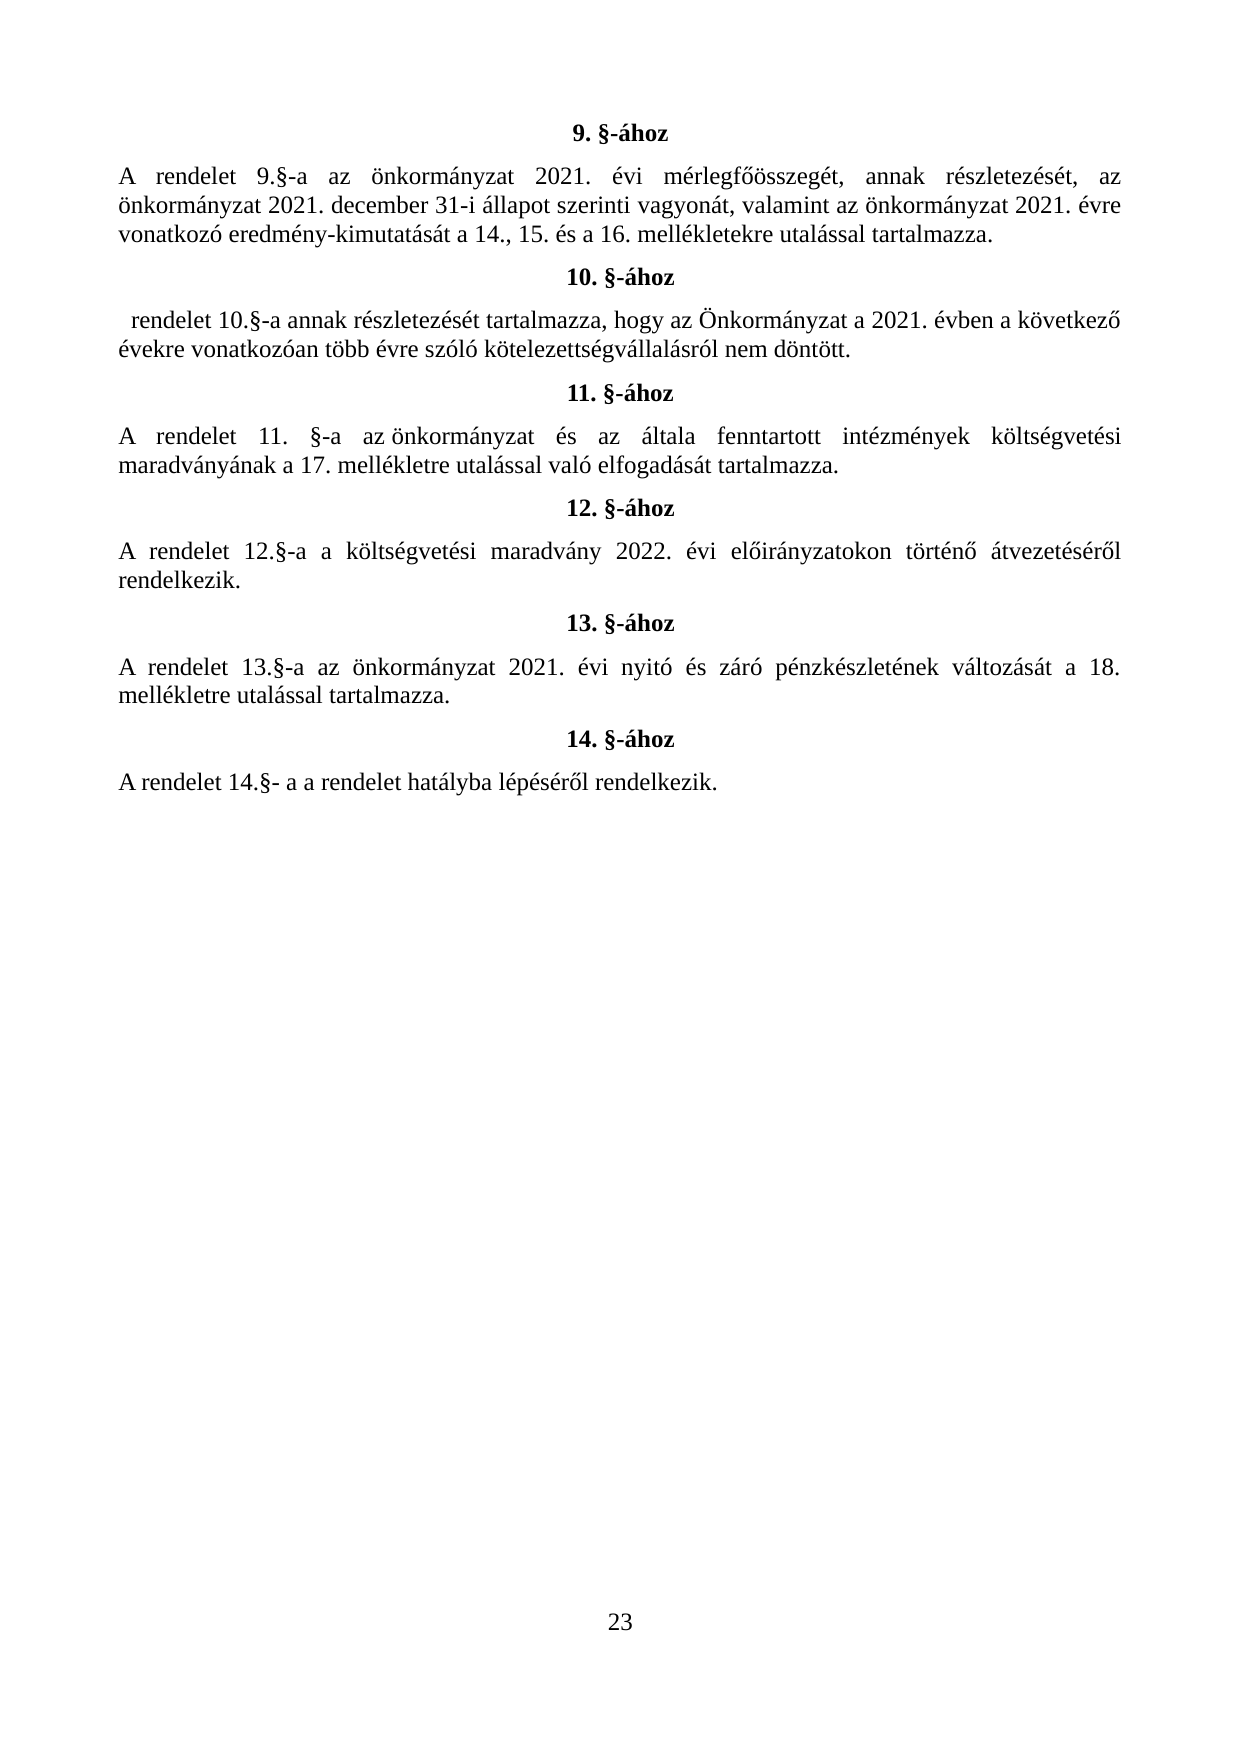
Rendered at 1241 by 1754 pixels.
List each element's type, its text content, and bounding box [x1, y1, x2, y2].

text A rendelet 12.§-a a költségvetési maradvány 2022. évi előirányzatokon történő átvezetéséről rendelkezik. [118, 536, 1122, 594]
text A rendelet 11. §-a az önkormányzat és az általa fenntartott intézmények költségvetési maradványának a 17. mellékletre utalással való elfogadását tartalmazza. [118, 421, 1122, 478]
text 12. §-ához [118, 493, 1122, 522]
text A rendelet 9.§-a az önkormányzat 2021. évi mérlegfőösszegét, annak részletezését, az önkormányzat 2021. december 31-i állapot szerinti vagyonát, valamint az önkormányzat 2021. évre vonatkozó eredmény-kimutatását a 14., 15. és a 16. mellékletekre utalással tartalmazza. [118, 161, 1122, 248]
text 11. §-ához [118, 378, 1122, 406]
text 9. §-ához [118, 118, 1122, 147]
text 10. §-ához [118, 262, 1122, 291]
text rendelet 10.§-a annak részletezését tartalmazza, hogy az Önkormányzat a 2021. évben a következő évekre vonatkozóan több évre szóló kötelezettségvállalásról nem döntött. [118, 306, 1122, 363]
text A rendelet 13.§-a az önkormányzat 2021. évi nyitó és záró pénzkészletének változását a 18. mellékletre utalással tartalmazza. [118, 652, 1122, 709]
text 13. §-ához [118, 608, 1122, 637]
text A rendelet 14.§- a a rendelet hatályba lépéséről rendelkezik. [118, 767, 1122, 796]
text 14. §-ához [118, 724, 1122, 753]
